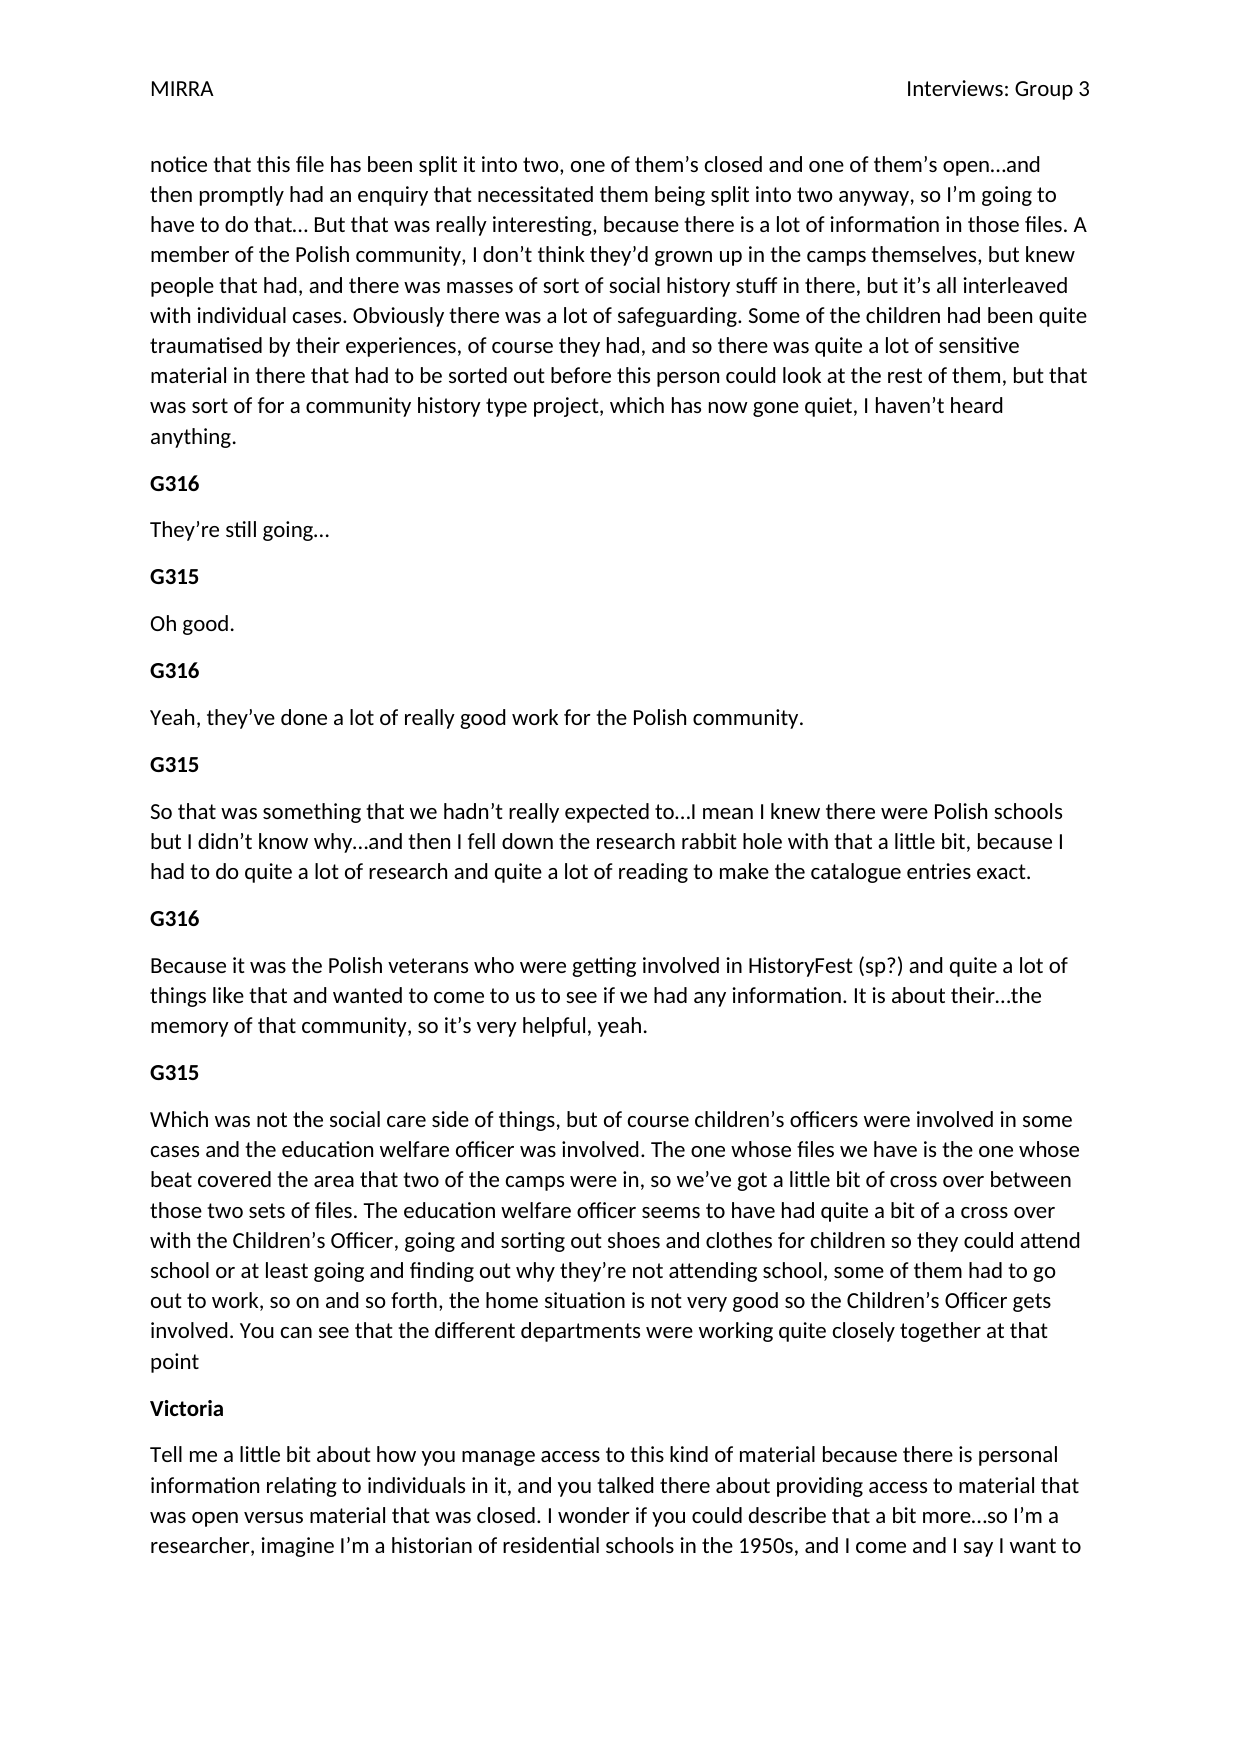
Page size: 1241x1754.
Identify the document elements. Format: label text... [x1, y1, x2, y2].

text Which was not the social care side of things, but of course children’s officers were involved in some cases and the education welfare officer was involved. The one whose files we have is the one whose beat covered the area that two of the camps were in, so we’ve got a little bit of cross over between those two sets of files. The education welfare officer seems to have had quite a bit of a cross over with the Children’s Officer, going and sorting out shoes and clothes for children so they could attend school or at least going and finding out why they’re not attending school, some of them had to go out to work, so on and so forth, the home situation is not very good so the Children’s Officer gets involved. You can see that the different departments were working quite closely together at that point [150, 1105, 1090, 1375]
text So that was something that we hadn’t really expected to…I mean I knew there were Polish schools but I didn’t know why…and then I fell down the research rabbit hole with that a little bit, because I had to do quite a lot of research and quite a lot of reading to make the catalogue entries exact. [150, 797, 1090, 885]
text G316 [150, 656, 1090, 684]
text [150, 150, 1090, 450]
text Oh good. [150, 609, 1090, 637]
text Victoria [150, 1394, 1090, 1422]
text G316 [150, 469, 1090, 497]
text G315 [150, 1058, 1090, 1086]
text G315 [150, 562, 1090, 591]
text Yeah, they’ve done a lot of really good work for the Polish community. [150, 703, 1090, 731]
text G315 [150, 750, 1090, 778]
text They’re still going… [150, 516, 1090, 544]
text Because it was the Polish veterans who were getting involved in HistoryFest (sp?) and quite a lot of things like that and wanted to come to us to see if we had any information. It is about their…the memory of that community, so it’s very helpful, yeah. [150, 951, 1090, 1039]
text G316 [150, 904, 1090, 932]
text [150, 1441, 1090, 1559]
